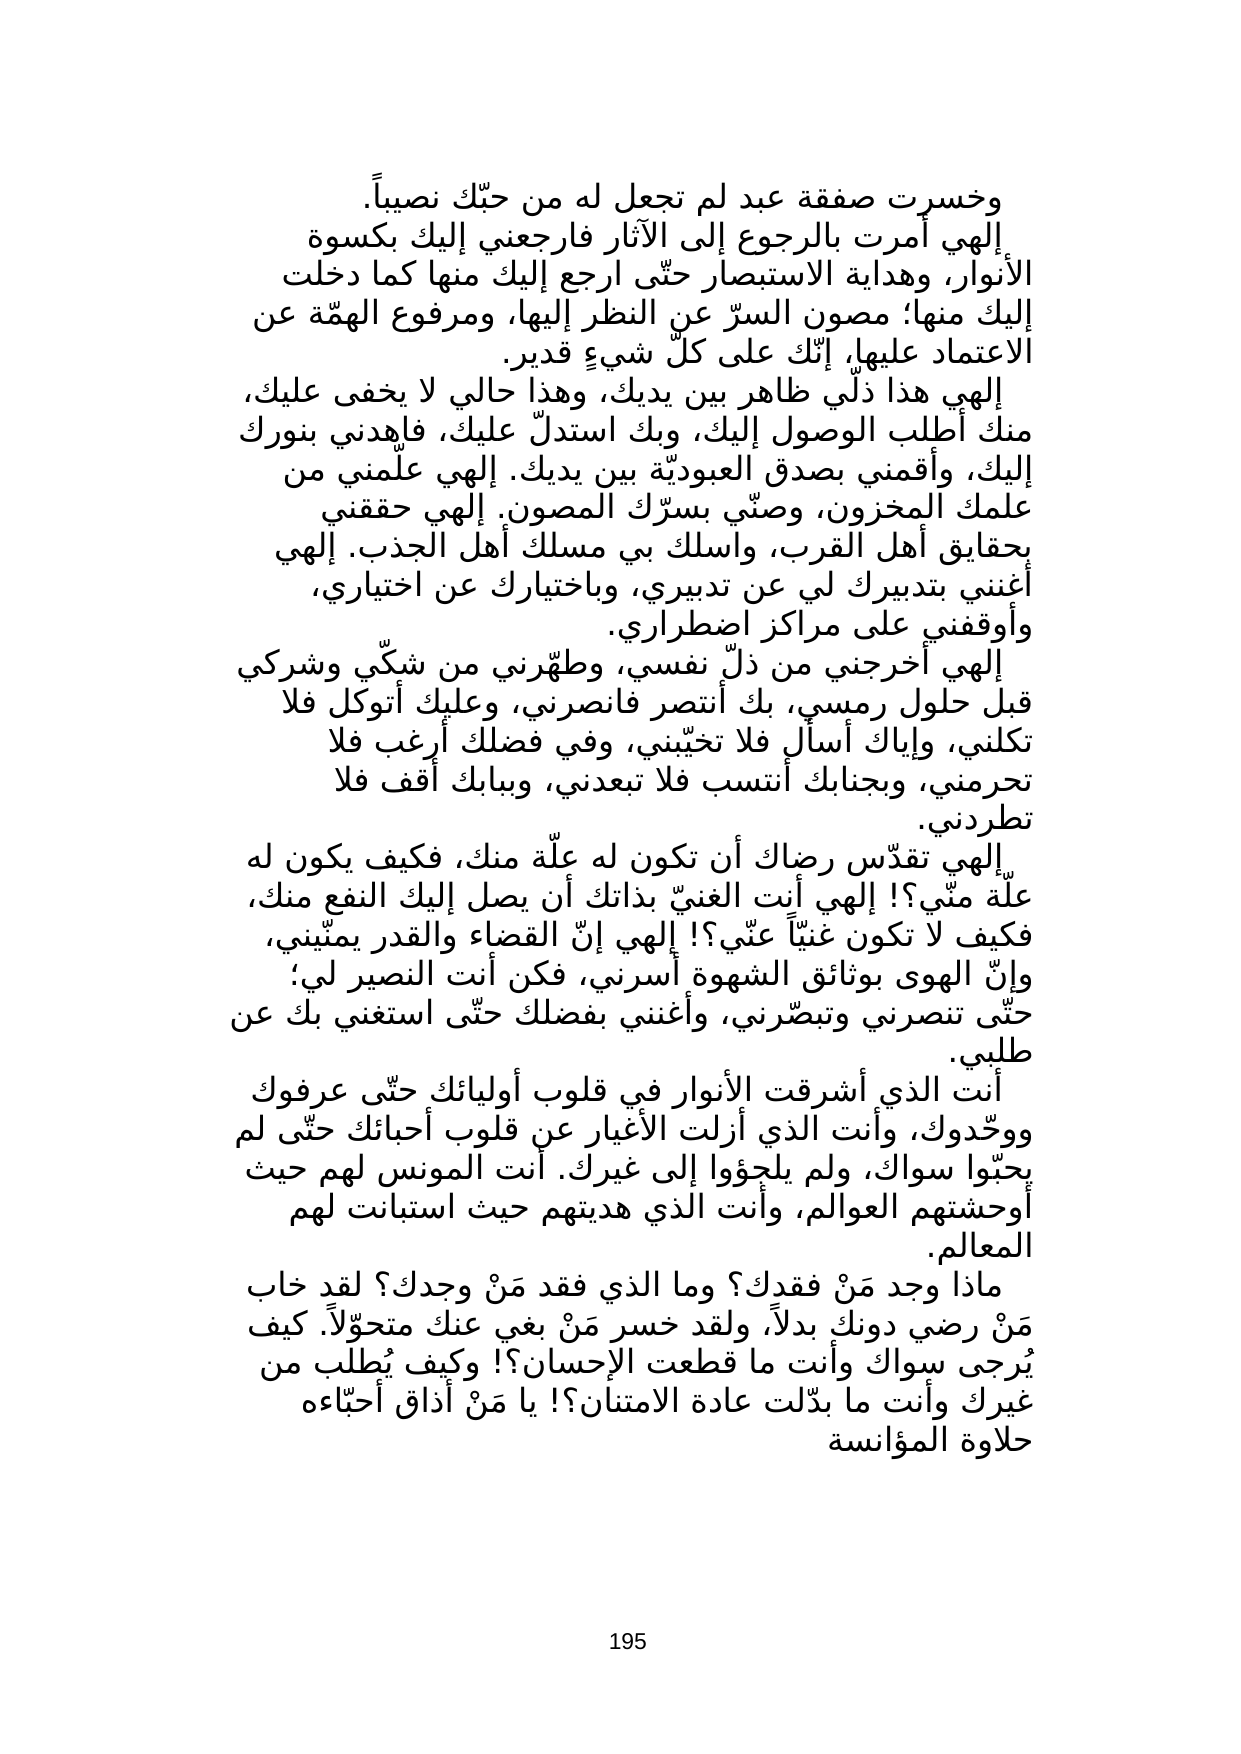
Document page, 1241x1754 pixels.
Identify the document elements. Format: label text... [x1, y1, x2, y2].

text إلهي تقدّس رضاك أن تكون له علّة منك، فكيف يكون له علّة منّي؟! إلهي أنت الغنيّ بذاتك أن يصل إليك النفع منك، فكيف لا تكون غنيّاً عنّي؟! إلهي إنّ القضاء والقدر يمنّيني، وإنّ الهوى بوثائق الشهوة أسرني، فكن أنت النصير لي؛ حتّى تنصرني وتبصّرني، وأغنني بفضلك حتّى استغني بك عن طلبي. [222, 838, 1033, 1071]
text أنت الذي أشرقت الأنوار في قلوب أوليائك حتّى عرفوك ووحّدوك، وأنت الذي أزلت الأغيار عن قلوب أحبائك حتّى لم يحبّوا سواك، ولم يلجؤوا إلى غيرك. أنت المونس لهم حيث أوحشتهم العوالم، وأنت الذي هديتهم حيث استبانت لهم المعالم. [222, 1071, 1033, 1265]
text إلهي أمرت بالرجوع إلى الآثار فارجعني إليك بكسوة الأنوار، وهداية الاستبصار حتّى ارجع إليك منها كما دخلت إليك منها؛ مصون السرّ عن النظر إليها، ومرفوع الهمّة عن الاعتماد عليها، إنّك على كلّ شيءٍ قدير. [222, 216, 1033, 371]
text ماذا وجد مَنْ فقدك؟ وما الذي فقد مَنْ وجدك؟ لقد خاب مَنْ رضي دونك بدلاً، ولقد خسر مَنْ بغي عنك متحوّلاً. كيف يُرجى سواك وأنت ما قطعت الإحسان؟! وكيف يُطلب من غيرك وأنت ما بدّلت عادة الامتنان؟! يا مَنْ أذاق أحبّاءه حلاوة المؤانسة [222, 1265, 1033, 1459]
text إلهي أخرجني من ذلّ نفسي، وطهّرني من شكّي وشركي قبل حلول رمسي، بك أنتصر فانصرني، وعليك أتوكل فلا تكلني، وإياك أسأل فلا تخيّبني، وفي فضلك أرغب فلا تحرمني، وبجنابك أنتسب فلا تبعدني، وببابك أقف فلا تطردني. [222, 643, 1033, 838]
text وخسرت صفقة عبد لم تجعل له من حبّك نصيباً. [222, 177, 1033, 216]
text إلهي هذا ذلّي ظاهر بين يديك، وهذا حالي لا يخفى عليك، منك أطلب الوصول إليك، وبك استدلّ عليك، فاهدني بنورك إليك، وأقمني بصدق العبوديّة بين يديك. إلهي علّمني من علمك المخزون، وصنّي بسرّك المصون. إلهي حققني بحقايق أهل القرب، واسلك بي مسلك أهل الجذب. إلهي أغنني بتدبيرك لي عن تدبيري، وباختيارك عن اختياري، وأوقفني على مراكز اضطراري. [222, 371, 1033, 643]
